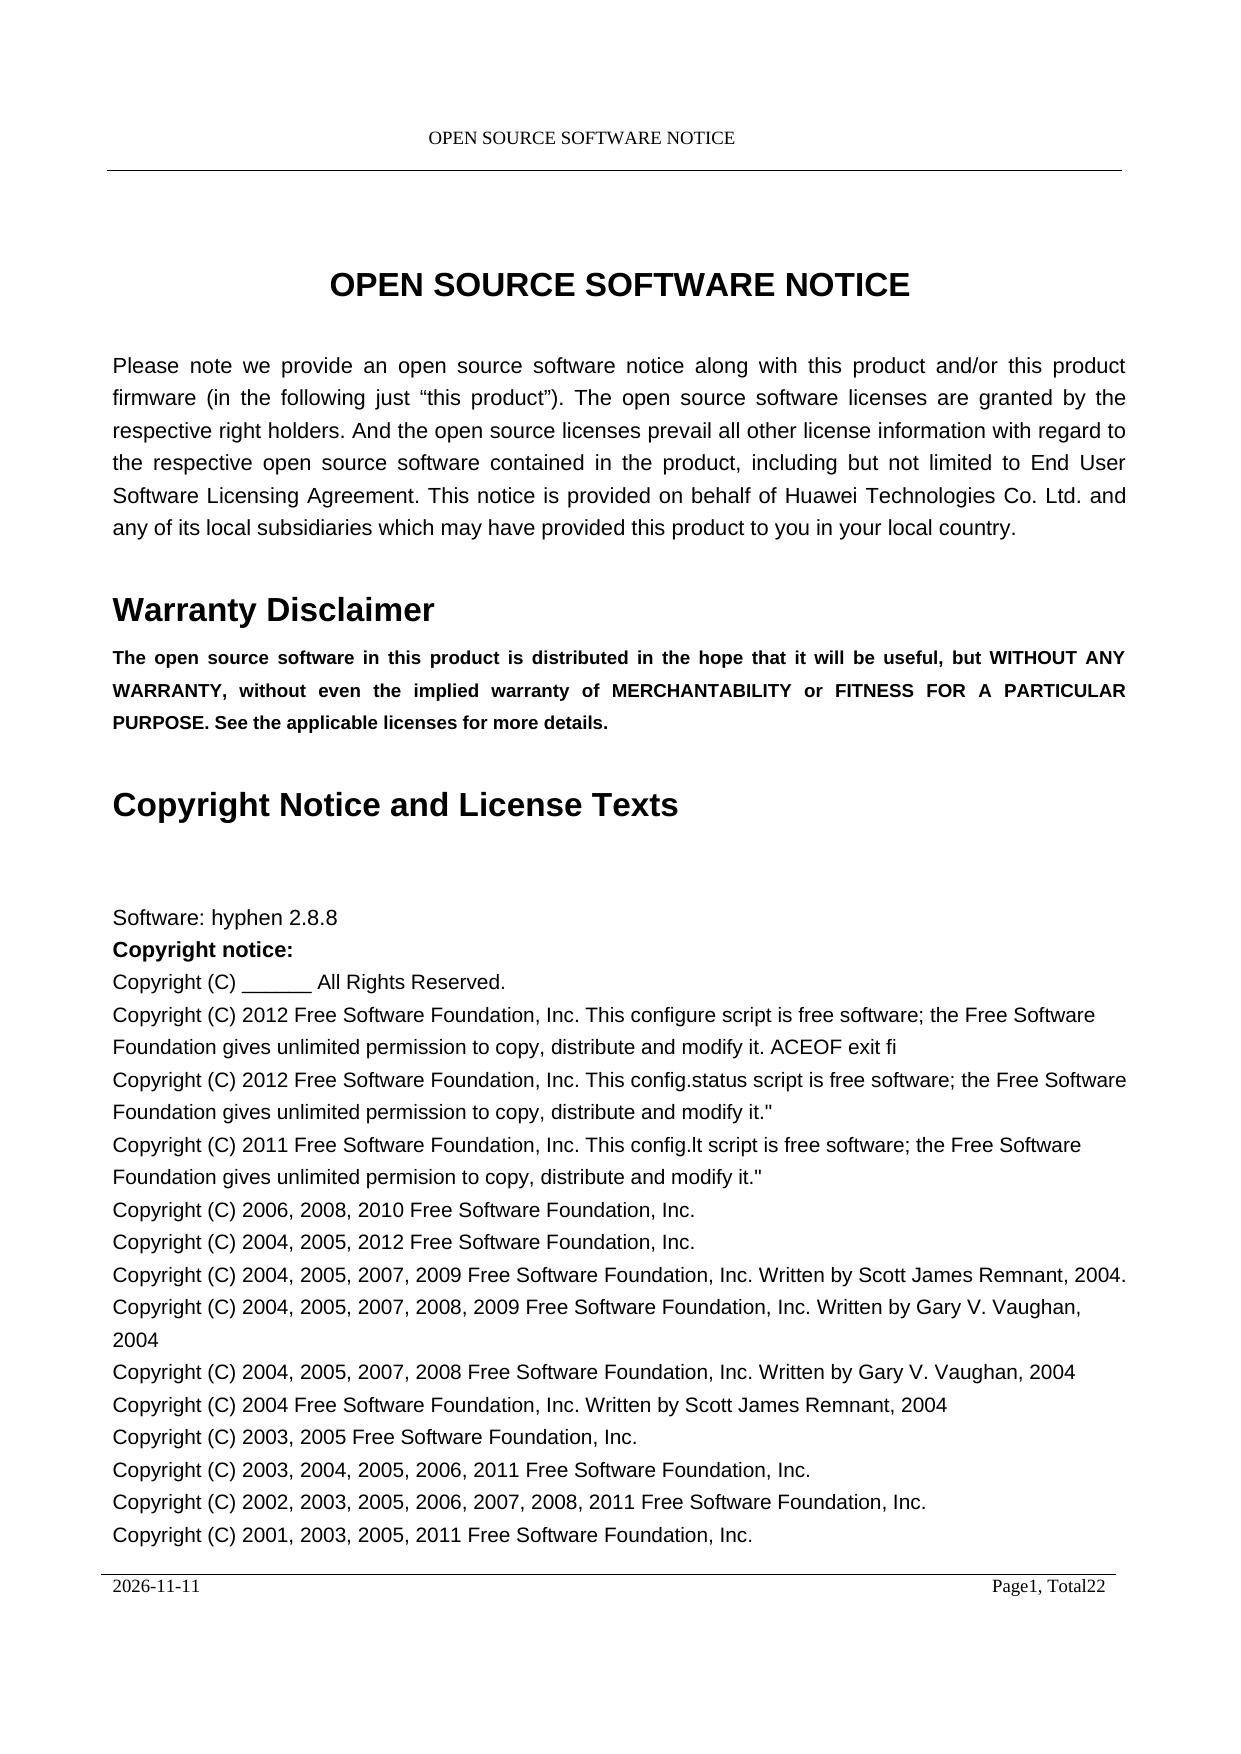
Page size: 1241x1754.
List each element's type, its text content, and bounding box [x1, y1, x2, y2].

text Copyright (C) 2003, 2005 Free Software Foundation, Inc. [112, 1421, 1128, 1453]
text Copyright notice: [112, 933, 1128, 966]
text Copyright (C) 2004, 2005, 2012 Free Software Foundation, Inc. [112, 1226, 1128, 1258]
text Copyright (C) 2004, 2005, 2007, 2008, 2009 Free Software Foundation, Inc. Written by Gary V. Vaughan, 2004 [112, 1291, 1128, 1356]
text Copyright (C) 2004, 2005, 2007, 2009 Free Software Foundation, Inc. Written by Scott James Remnant, 2004. [112, 1258, 1128, 1291]
text Copyright (C) 2006, 2008, 2010 Free Software Foundation, Inc. [112, 1193, 1128, 1226]
text Copyright Notice and License Texts [112, 771, 1128, 836]
text Copyright (C) 2003, 2004, 2005, 2006, 2011 Free Software Foundation, Inc. [112, 1453, 1128, 1486]
text Warranty Disclaimer [112, 576, 1128, 641]
text Copyright (C) 2011 Free Software Foundation, Inc. This config.lt script is free software; the Free Software Foundation gives unlimited permision to copy, distribute and modify it." [112, 1128, 1128, 1193]
text The open source software in this product is distributed in the hope that it will be useful, but WITHOUT ANY WARRANTY, without even the implied warranty of MERCHANTABILITY or FITNESS FOR A PARTICULAR PURPOSE. See the applicable licenses for more details. [112, 641, 1128, 739]
text Software: hyphen 2.8.8 [112, 901, 1128, 933]
text Please note we provide an open source software notice along with this product and/or this product firmware (in the following just “this product”). The open source software licenses are granted by the respective right holders. And the open source licenses prevail all other license information with regard to the respective open source software contained in the product, including but not limited to End User Software Licensing Agreement. This notice is provided on behalf of Huawei Technologies Co. Ltd. and any of its local subsidiaries which may have provided this product to you in your local country. [112, 349, 1128, 544]
text Copyright (C) 2002, 2003, 2005, 2006, 2007, 2008, 2011 Free Software Foundation, Inc. [112, 1486, 1128, 1518]
text Copyright (C) 2012 Free Software Foundation, Inc. This configure script is free software; the Free Software Foundation gives unlimited permission to copy, distribute and modify it. ACEOF exit fi [112, 998, 1128, 1063]
text Copyright (C) ______ All Rights Reserved. [112, 966, 1128, 998]
text Copyright (C) 2012 Free Software Foundation, Inc. This config.status script is free software; the Free Software Foundation gives unlimited permission to copy, distribute and modify it." [112, 1063, 1128, 1128]
text Copyright (C) 2004, 2005, 2007, 2008 Free Software Foundation, Inc. Written by Gary V. Vaughan, 2004 [112, 1356, 1128, 1388]
text Copyright (C) 2004 Free Software Foundation, Inc. Written by Scott James Remnant, 2004 [112, 1388, 1128, 1421]
text OPEN SOURCE SOFTWARE NOTICE [112, 251, 1128, 316]
text Copyright (C) 2001, 2003, 2005, 2011 Free Software Foundation, Inc. [112, 1518, 1128, 1551]
